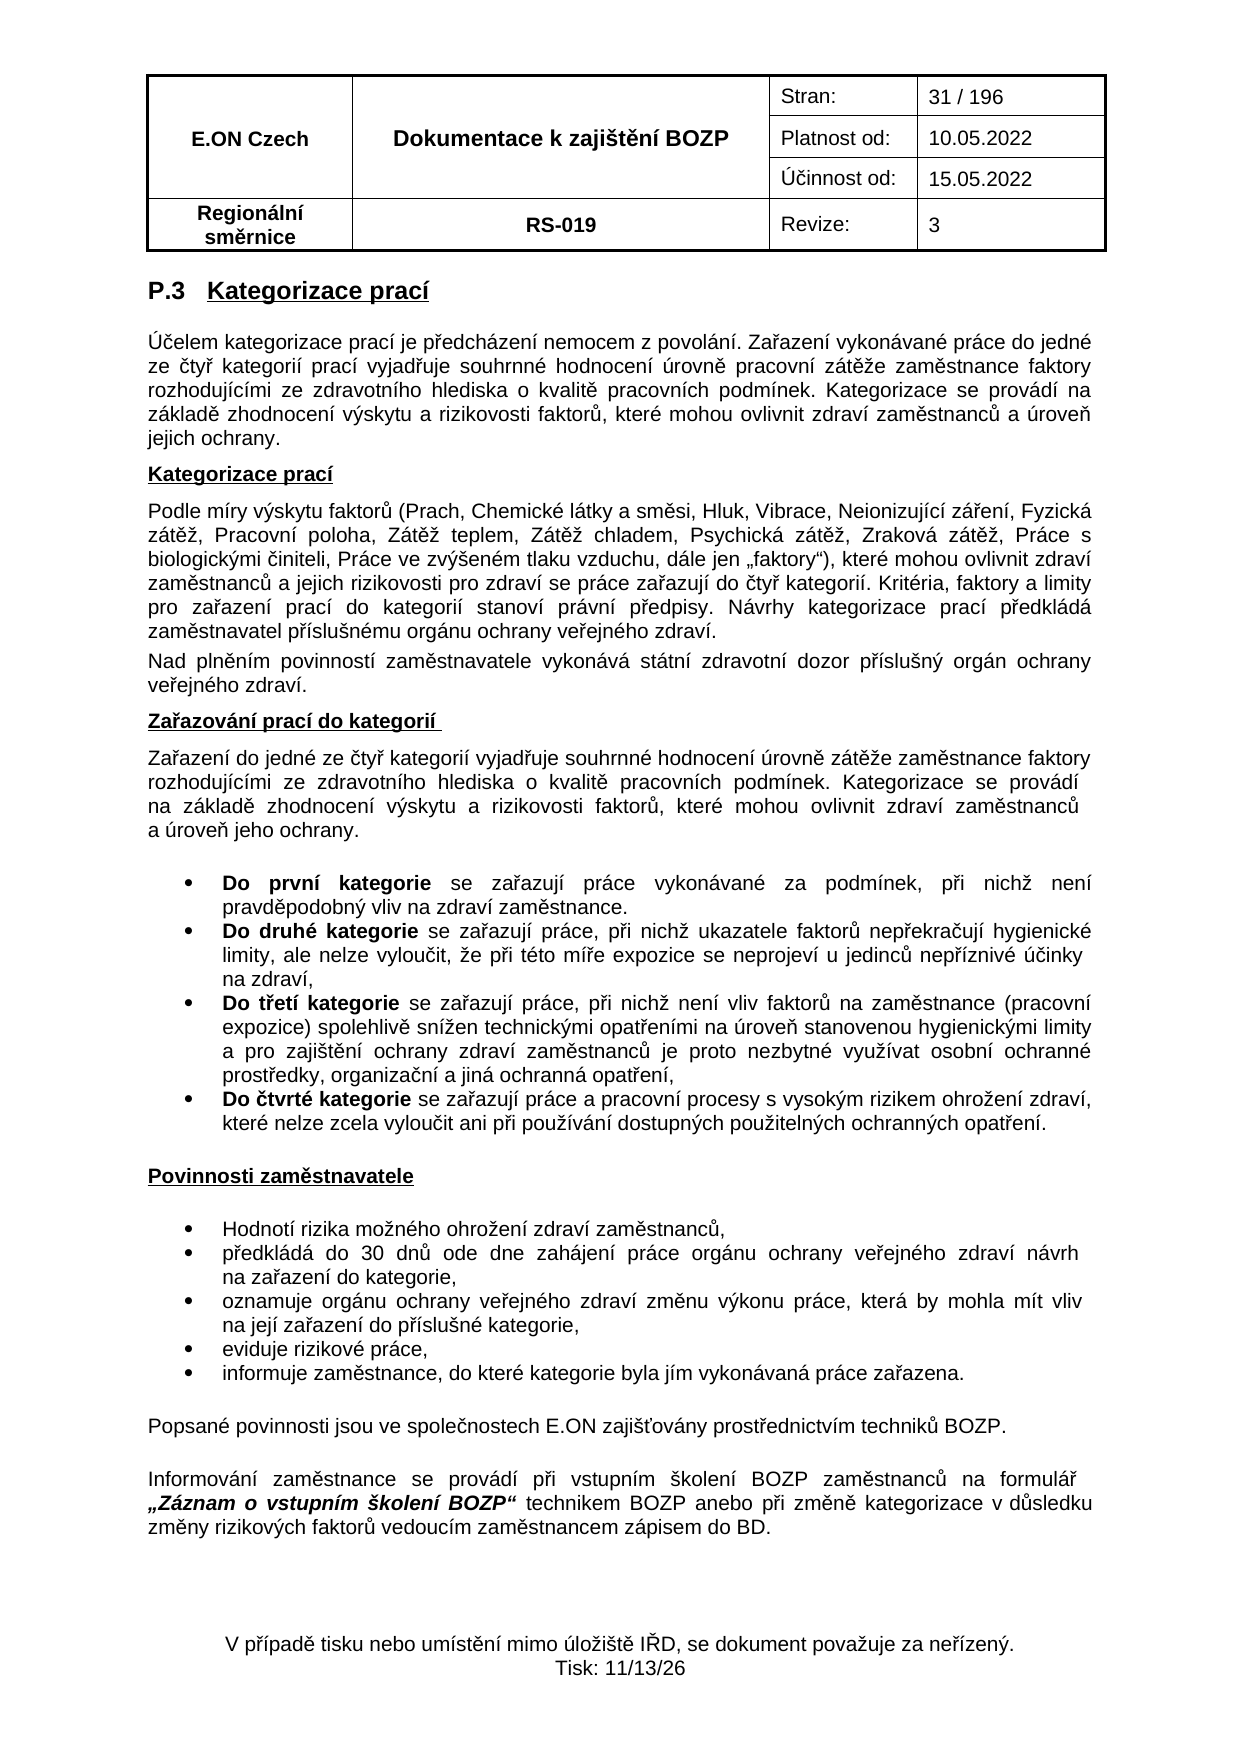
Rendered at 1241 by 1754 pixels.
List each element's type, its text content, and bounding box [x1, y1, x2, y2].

text Kategorizace prací [148, 276, 1092, 305]
list oznamuje orgánu ochrany veřejného zdraví změnu výkonu práce, která by mohla mít vliv na její zařazení do příslušné kategorie, [185, 1289, 1092, 1337]
text Podle míry výskytu faktorů (Prach, Chemické látky a směsi, Hluk, Vibrace, Neionizující záření, Fyzická zátěž, Pracovní poloha, Zátěž teplem, Zátěž chladem, Psychická zátěž, Zraková zátěž, Práce s biologickými činiteli, Práce ve zvýšeném tlaku vzduchu, dále jen „faktory“), které mohou ovlivnit zdraví zaměstnanců a jejich rizikovosti pro zdraví se práce zařazují do čtyř kategorií. Kritéria, faktory a limity pro zařazení prací do kategorií stanoví právní předpisy. Návrhy kategorizace prací předkládá zaměstnavatel příslušnému orgánu ochrany veřejného zdraví. [148, 499, 1092, 642]
list Do čtvrté kategorie se zařazují práce a pracovní procesy s vysokým rizikem ohrožení zdraví, které nelze zcela vyloučit ani při používání dostupných použitelných ochranných opatření. [185, 1086, 1092, 1134]
list Do první kategorie se zařazují práce vykonávané za podmínek, při nichž není pravděpodobný vliv na zdraví zaměstnance. [185, 871, 1092, 918]
text Popsané povinnosti jsou ve společnostech E.ON zajišťovány prostřednictvím techniků BOZP. [148, 1414, 1092, 1438]
title Kategorizace prací [148, 462, 1092, 486]
text Zařazení do jedné ze čtyř kategorií vyjadřuje souhrnné hodnocení úrovně zátěže zaměstnance faktory rozhodujícími ze zdravotního hlediska o kvalitě pracovních podmínek. Kategorizace se provádí na základě zhodnocení výskytu a rizikovosti faktorů, které mohou ovlivnit zdraví zaměstnanců a úroveň jeho ochrany. [148, 746, 1092, 841]
title Povinnosti zaměstnavatele [148, 1164, 1092, 1188]
list informuje zaměstnance, do které kategorie byla jím vykonávaná práce zařazena. [185, 1361, 1092, 1385]
list Do druhé kategorie se zařazují práce, při nichž ukazatele faktorů nepřekračují hygienické limity, ale nelze vyloučit, že při této míře expozice se neprojeví u jedinců nepříznivé účinky na zdraví, [185, 918, 1092, 991]
list Do třetí kategorie se zařazují práce, při nichž není vliv faktorů na zaměstnance (pracovní expozice) spolehlivě snížen technickými opatřeními na úroveň stanovenou hygienickými limity a pro zajištění ochrany zdraví zaměstnanců je proto nezbytné využívat osobní ochranné prostředky, organizační a jiná ochranná opatření, [185, 991, 1092, 1086]
list Hodnotí rizika možného ohrožení zdraví zaměstnanců, [185, 1217, 1092, 1241]
text Nad plněním povinností zaměstnavatele vykonává státní zdravotní dozor příslušný orgán ochrany veřejného zdraví. [148, 649, 1092, 697]
list eviduje rizikové práce, [185, 1337, 1092, 1361]
title Zařazování prací do kategorií [148, 709, 1092, 733]
text Účelem kategorizace prací je předcházení nemocem z povolání. Zařazení vykonávané práce do jedné ze čtyř kategorií prací vyjadřuje souhrnné hodnocení úrovně pracovní zátěže zaměstnance faktory rozhodujícími ze zdravotního hlediska o kvalitě pracovních podmínek. Kategorizace se provádí na základě zhodnocení výskytu a rizikovosti faktorů, které mohou ovlivnit zdraví zaměstnanců a úroveň jejich ochrany. [148, 330, 1092, 450]
list předkládá do 30 dnů ode dne zahájení práce orgánu ochrany veřejného zdraví návrh na zařazení do kategorie, [185, 1241, 1092, 1289]
text Informování zaměstnance se provádí při vstupním školení BOZP zaměstnanců na formulář „Záznam o vstupním školení BOZP“ technikem BOZP anebo při změně kategorizace v důsledku změny rizikových faktorů vedoucím zaměstnancem zápisem do BD. [148, 1467, 1092, 1539]
